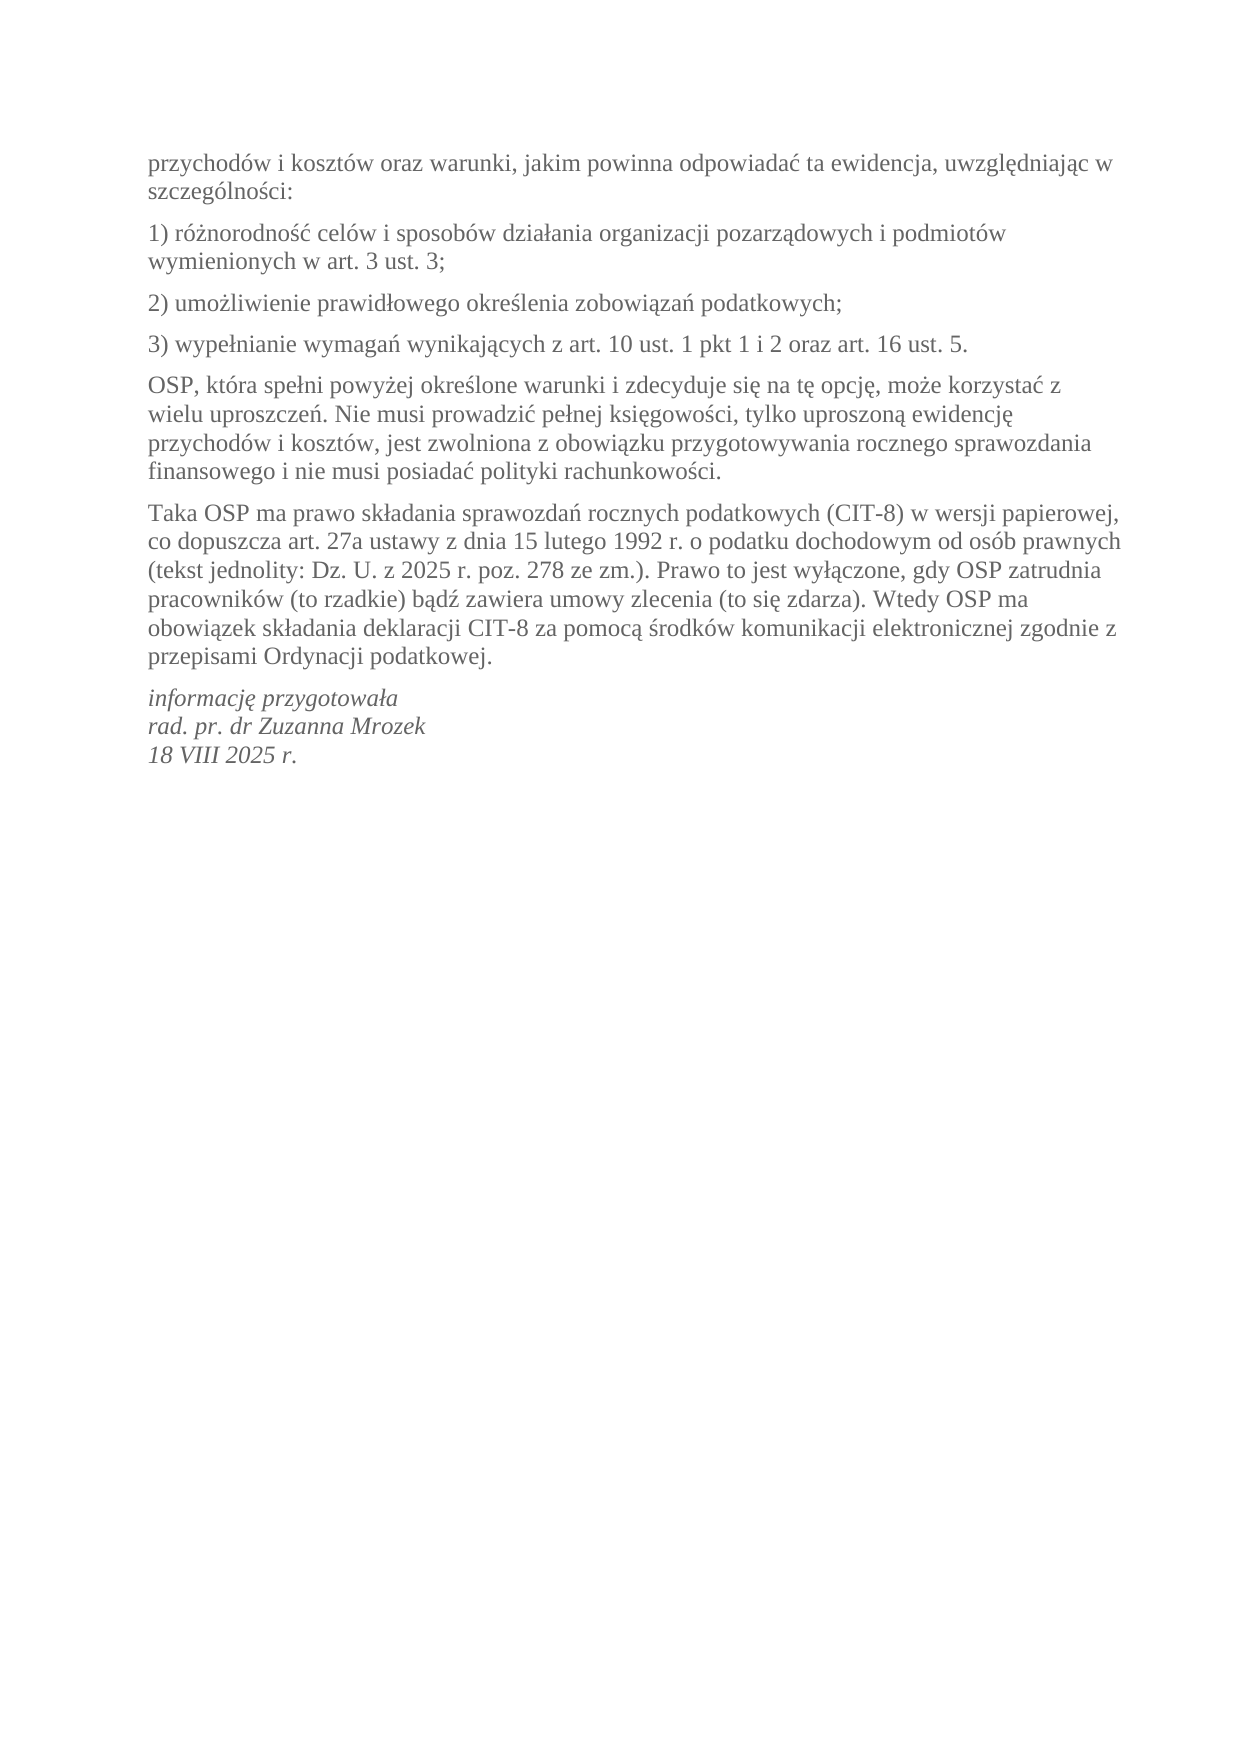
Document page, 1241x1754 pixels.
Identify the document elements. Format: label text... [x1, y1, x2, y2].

text 2) umożliwienie prawidłowego określenia zobowiązań podatkowych; [148, 288, 1122, 316]
text Taka OSP ma prawo składania sprawozdań rocznych podatkowych (CIT-8) w wersji papierowej, co dopuszcza art. 27a ustawy z dnia 15 lutego 1992 r. o podatku dochodowym od osób prawnych (tekst jednolity: Dz. U. z 2025 r. poz. 278 ze zm.). Prawo to jest wyłączone, gdy OSP zatrudnia pracowników (to rzadkie) bądź zawiera umowy zlecenia (to się zdarza). Wtedy OSP ma obowiązek składania deklaracji CIT-8 za pomocą środków komunikacji elektronicznej zgodnie z przepisami Ordynacji podatkowej. [148, 498, 1122, 670]
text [148, 148, 1122, 205]
text 1) różnorodność celów i sposobów działania organizacji pozarządowych i podmiotów wymienionych w art. 3 ust. 3; [148, 218, 1122, 275]
text informację przygotowała rad. pr. dr Zuzanna Mrozek 18 VIII 2025 r. [148, 683, 1122, 769]
text OSP, która spełni powyżej określone warunki i zdecyduje się na tę opcję, może korzystać z wielu uproszczeń. Nie musi prowadzić pełnej księgowości, tylko uproszoną ewidencję przychodów i kosztów, jest zwolniona z obowiązku przygotowywania rocznego sprawozdania finansowego i nie musi posiadać polityki rachunkowości. [148, 370, 1122, 485]
text 3) wypełnianie wymagań wynikających z art. 10 ust. 1 pkt 1 i 2 oraz art. 16 ust. 5. [148, 329, 1122, 358]
